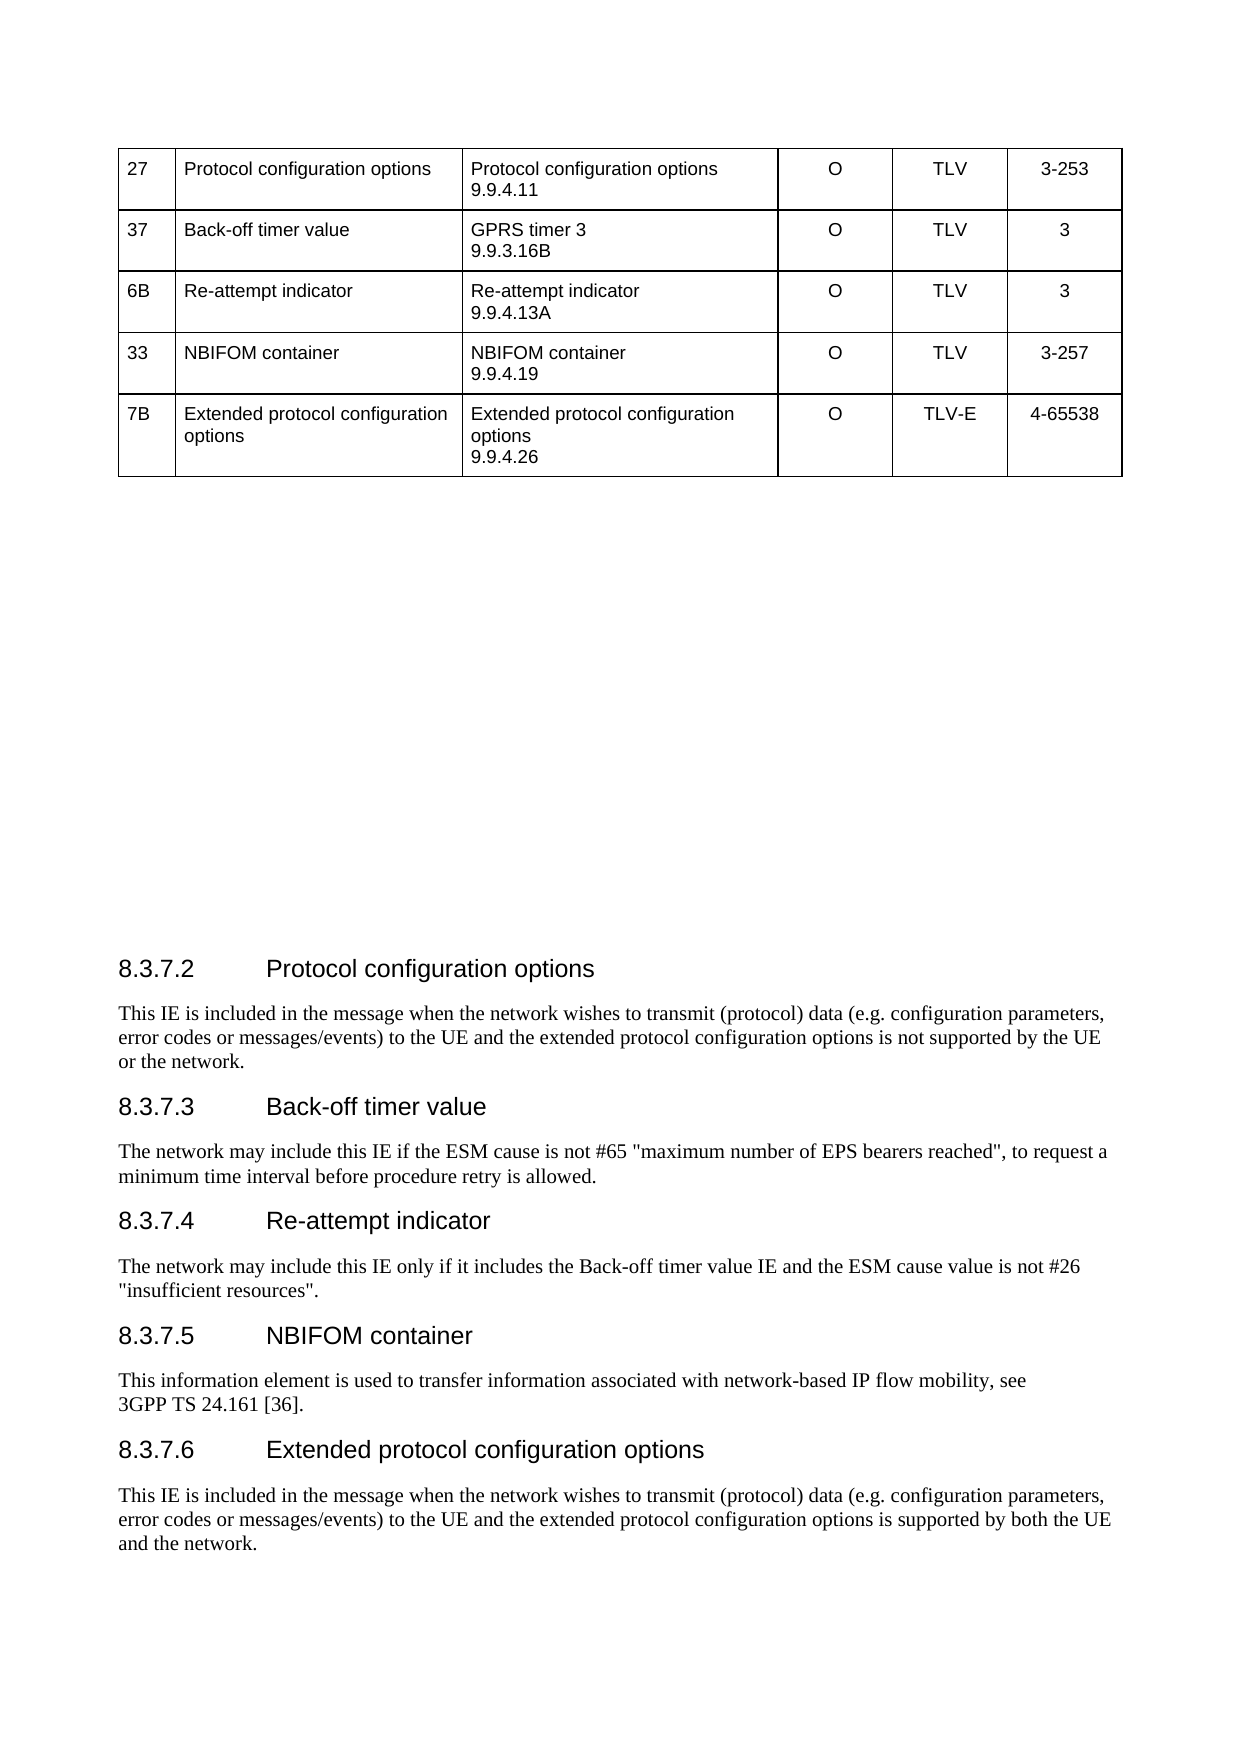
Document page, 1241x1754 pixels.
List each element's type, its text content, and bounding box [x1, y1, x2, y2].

subtitle 8.3.7.6 Extended protocol configuration options [118, 1435, 1122, 1464]
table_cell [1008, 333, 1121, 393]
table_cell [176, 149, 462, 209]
text This IE is included in the message when the network wishes to transmit (protocol) data (e.g. configuration parameters, error codes or messages/events) to the UE and the extended protocol configuration options is supported by both the UE and the network. [118, 1483, 1122, 1555]
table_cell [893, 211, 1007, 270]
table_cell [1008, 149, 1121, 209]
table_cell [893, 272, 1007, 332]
text This IE is included in the message when the network wishes to transmit (protocol) data (e.g. configuration parameters, error codes or messages/events) to the UE and the extended protocol configuration options is not supported by the UE or the network. [118, 1001, 1122, 1073]
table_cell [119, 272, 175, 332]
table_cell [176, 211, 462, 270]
text The network may include this IE if the ESM cause is not #65 "maximum number of EPS bearers reached", to request a minimum time interval before procedure retry is allowed. [118, 1139, 1122, 1188]
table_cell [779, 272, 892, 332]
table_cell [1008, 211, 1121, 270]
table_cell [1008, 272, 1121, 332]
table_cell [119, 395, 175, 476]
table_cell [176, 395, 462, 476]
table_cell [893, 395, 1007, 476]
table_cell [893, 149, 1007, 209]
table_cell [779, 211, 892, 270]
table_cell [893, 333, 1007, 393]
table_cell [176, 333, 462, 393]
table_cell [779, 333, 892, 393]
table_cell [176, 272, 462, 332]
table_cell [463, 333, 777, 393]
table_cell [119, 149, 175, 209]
subtitle 8.3.7.3 Back-off timer value [118, 1092, 1122, 1121]
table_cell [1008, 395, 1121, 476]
text The network may include this IE only if it includes the Back-off timer value IE and the ESM cause value is not #26 "insufficient resources". [118, 1254, 1122, 1302]
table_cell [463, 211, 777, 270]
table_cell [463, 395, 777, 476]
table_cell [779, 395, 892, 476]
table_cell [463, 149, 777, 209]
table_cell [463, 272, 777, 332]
subtitle 8.3.7.5 NBIFOM container [118, 1321, 1122, 1349]
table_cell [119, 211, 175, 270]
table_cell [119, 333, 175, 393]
text This information element is used to transfer information associated with network-based IP flow mobility, see 3GPP TS 24.161 [36]. [118, 1368, 1122, 1416]
subtitle 8.3.7.2 Protocol configuration options [118, 953, 1122, 982]
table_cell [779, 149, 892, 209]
subtitle 8.3.7.4 Re-attempt indicator [118, 1206, 1122, 1235]
